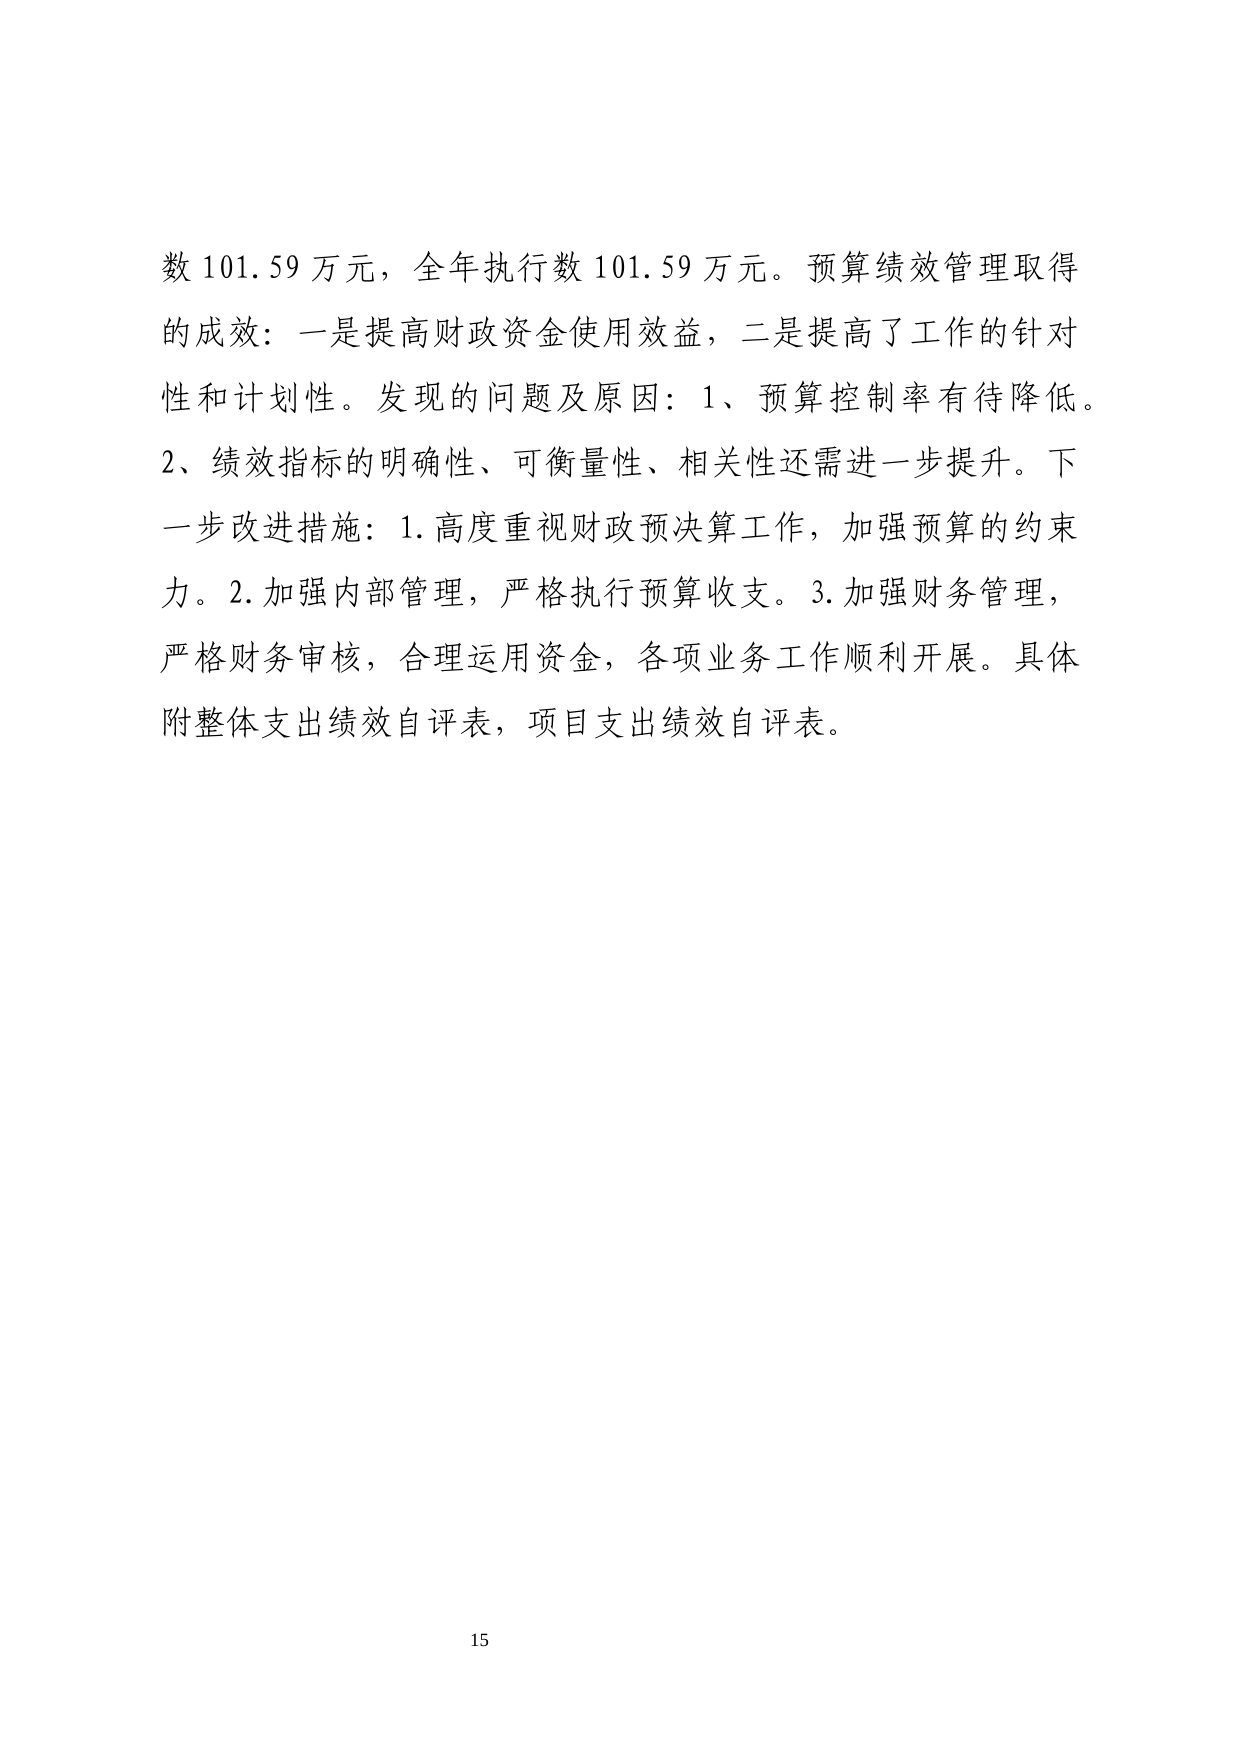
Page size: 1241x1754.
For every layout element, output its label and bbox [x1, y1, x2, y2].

text [159, 233, 1081, 753]
